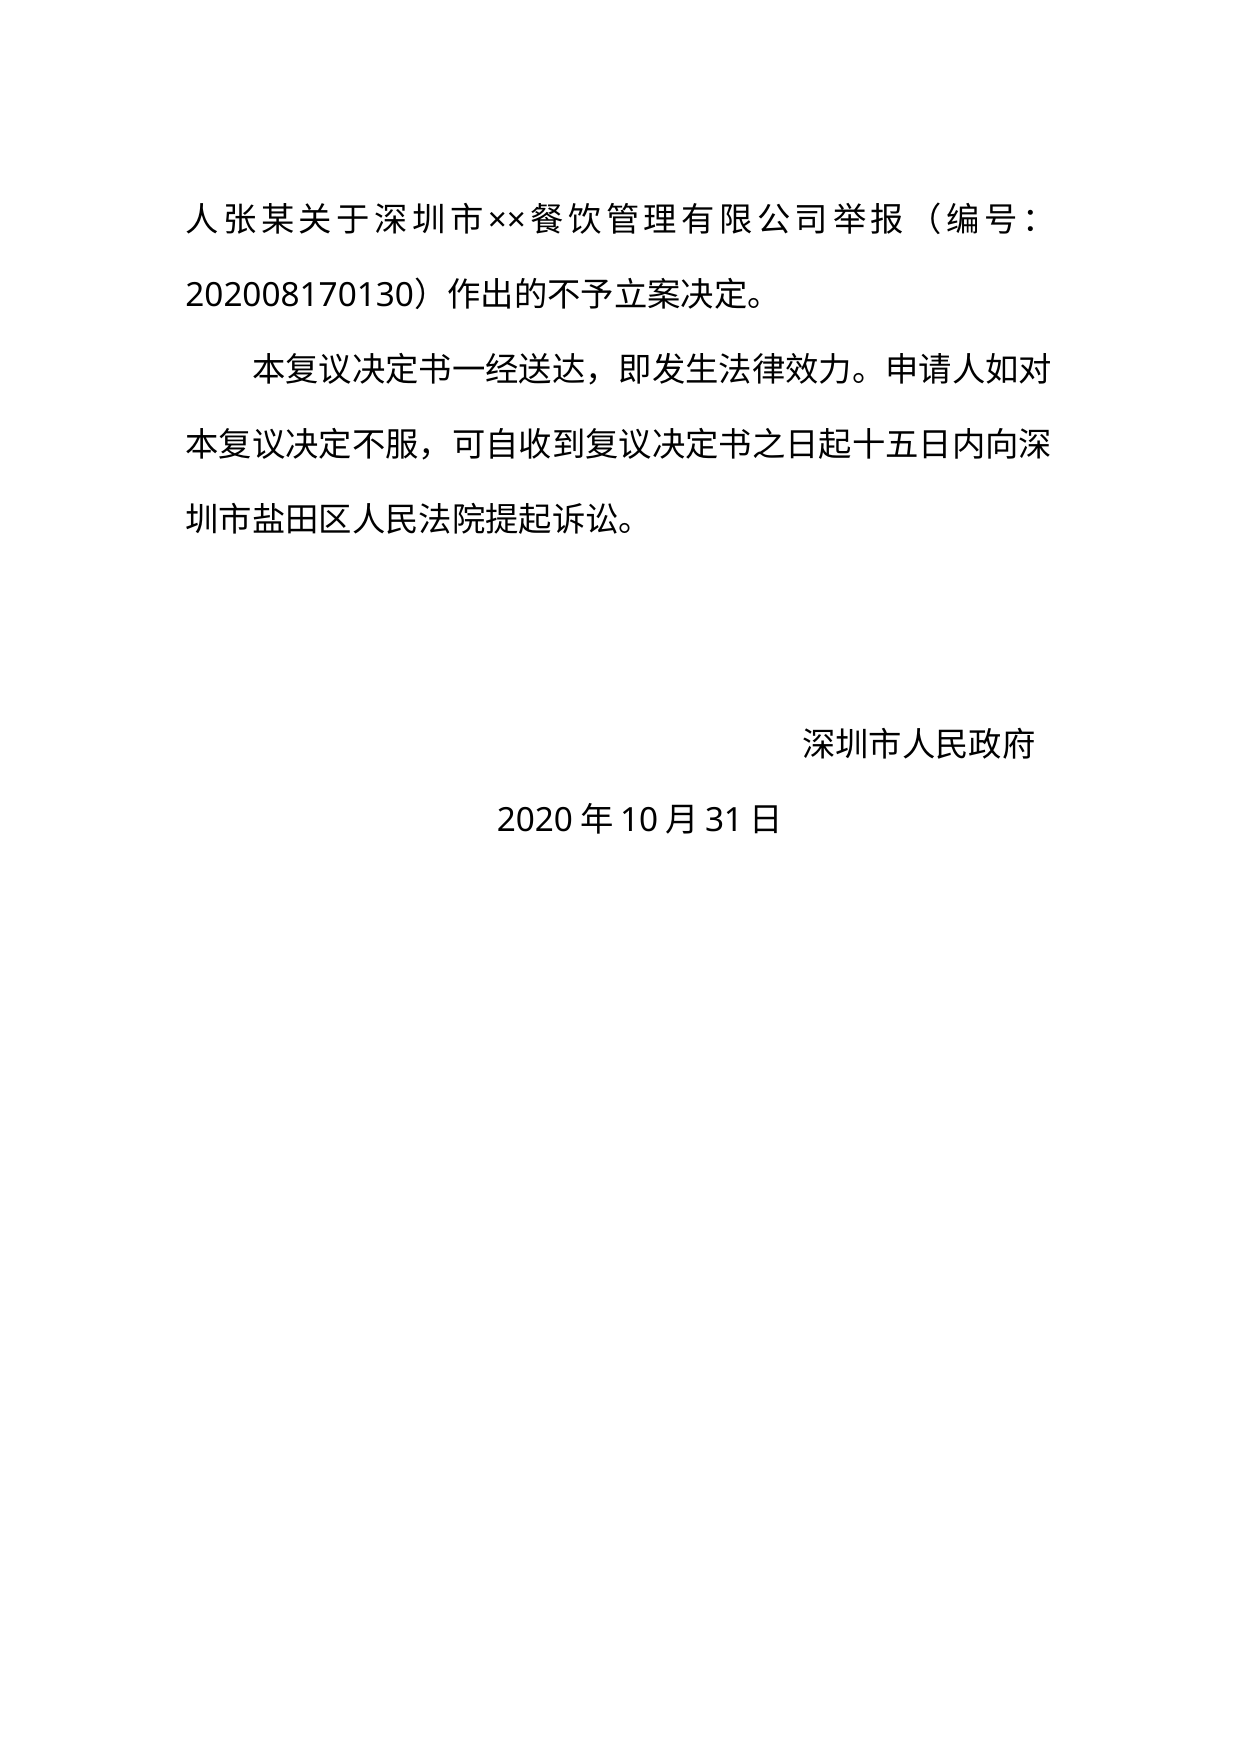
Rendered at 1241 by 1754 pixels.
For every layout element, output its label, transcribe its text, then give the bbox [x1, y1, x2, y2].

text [185, 179, 1055, 329]
text 本复议决定书一经送达，即发生法律效力。申请人如对本复议决定不服，可自收到复议决定书之日起十五日内向深圳市盐田区人民法院提起诉讼。 [185, 329, 1055, 554]
text 深圳市人民政府 [185, 704, 1055, 779]
text 2020年10月31日 [185, 779, 1055, 854]
